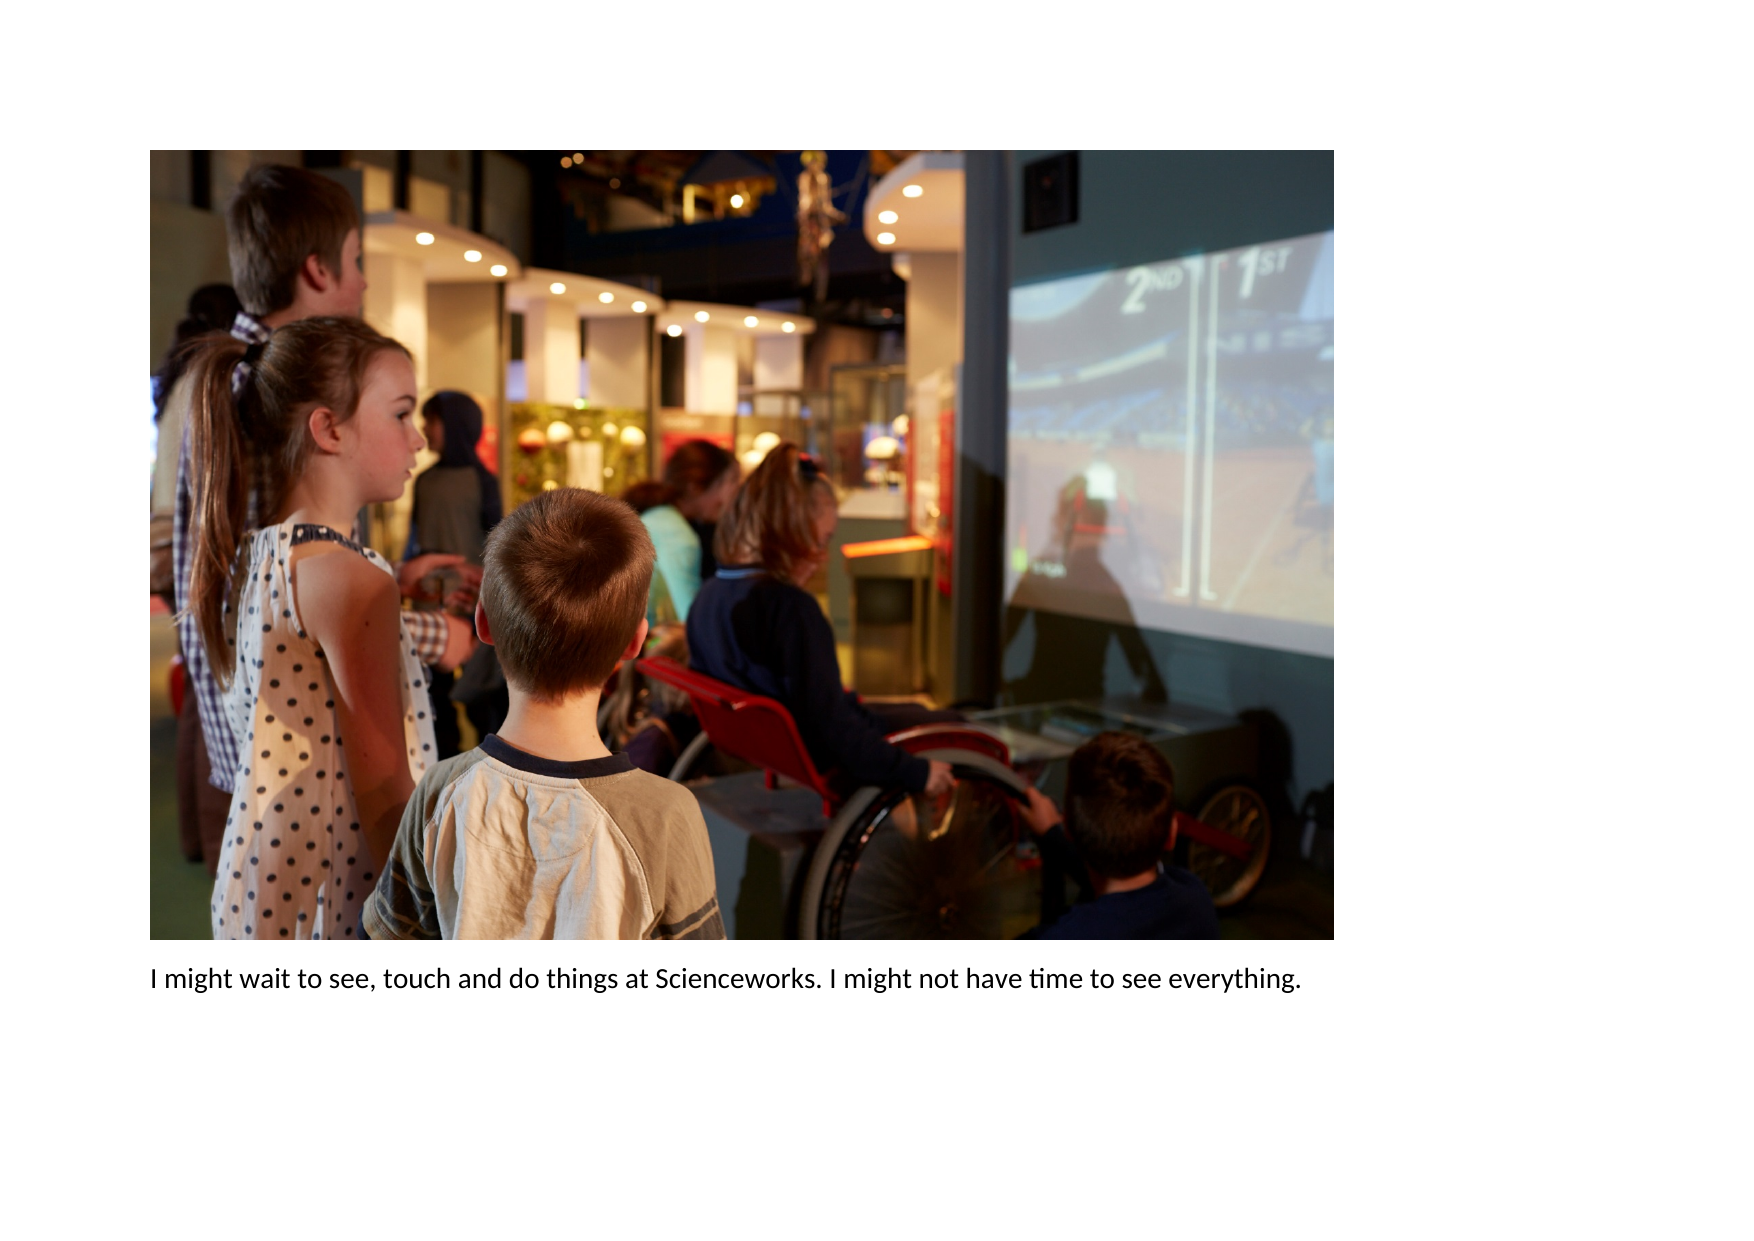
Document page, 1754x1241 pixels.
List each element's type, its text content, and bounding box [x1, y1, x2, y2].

text I might wait to see, touch and do things at Scienceworks. I might not have time to see everything. [150, 960, 1604, 996]
picture [150, 150, 1334, 940]
